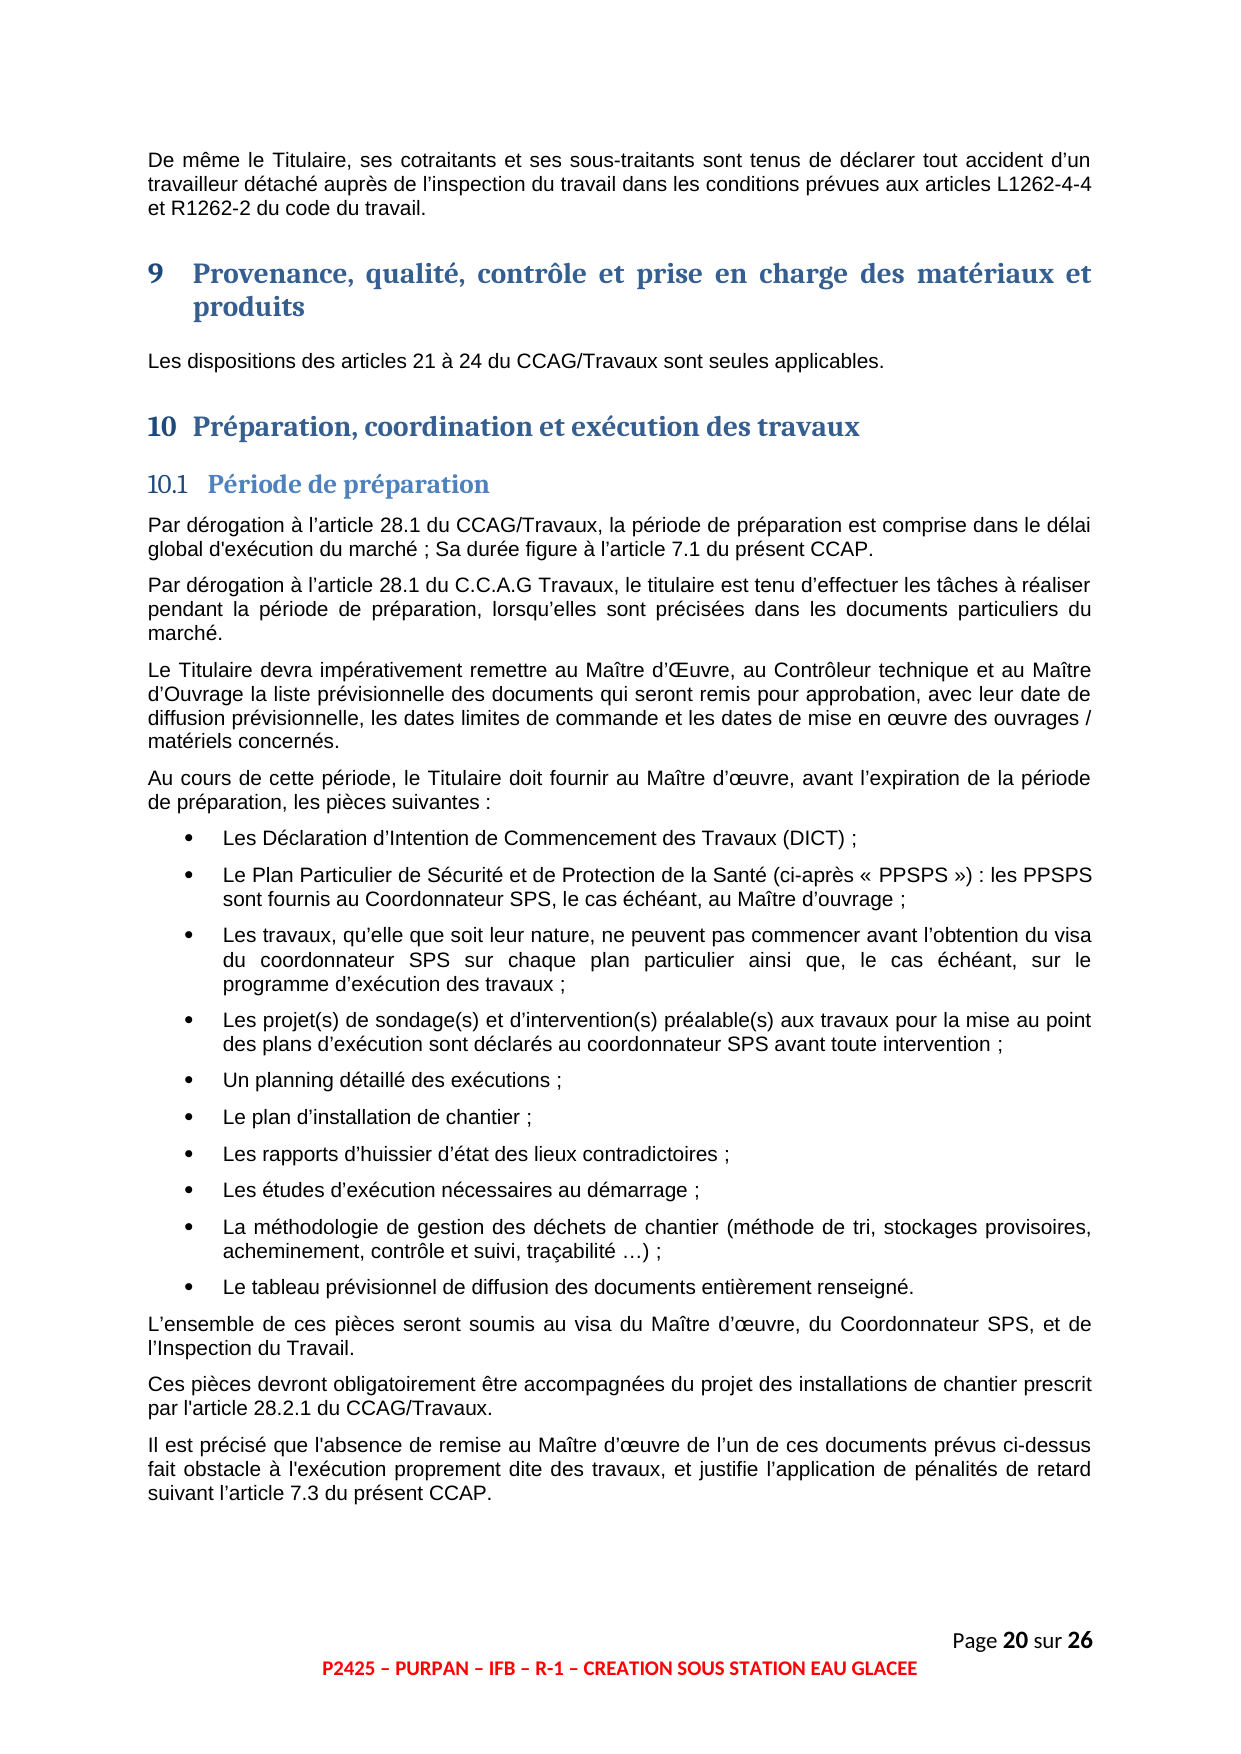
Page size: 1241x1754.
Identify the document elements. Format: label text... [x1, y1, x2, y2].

text Le Titulaire devra impérativement remettre au Maître d’Œuvre, au Contrôleur technique et au Maître d’Ouvrage la liste prévisionnelle des documents qui seront remis pour approbation, avec leur date de diffusion prévisionnelle, les dates limites de commande et les dates de mise en œuvre des ouvrages / matériels concernés. [148, 657, 1093, 753]
text Les dispositions des articles 21 à 24 du CCAG/Travaux sont seules applicables. [148, 349, 1093, 373]
list Les travaux, qu’elle que soit leur nature, ne peuvent pas commencer avant l’obtention du visa du coordonnateur SPS sur chaque plan particulier ainsi que, le cas échéant, sur le programme d’exécution des travaux ; [185, 923, 1093, 995]
text Ces pièces devront obligatoirement être accompagnées du projet des installations de chantier prescrit par l'article 28.2.1 du CCAG/Travaux. [148, 1372, 1093, 1420]
text Par dérogation à l’article 28.1 du C.C.A.G Travaux, le titulaire est tenu d’effectuer les tâches à réaliser pendant la période de préparation, lorsqu’elles sont précisées dans les documents particuliers du marché. [148, 573, 1093, 645]
list Les projet(s) de sondage(s) et d’intervention(s) préalable(s) aux travaux pour la mise au point des plans d’exécution sont déclarés au coordonnateur SPS avant toute intervention ; [185, 1008, 1093, 1056]
text Par dérogation à l’article 28.1 du CCAG/Travaux, la période de préparation est comprise dans le délai global d'exécution du marché ; Sa durée figure à l’article 7.1 du présent CCAP. [148, 513, 1093, 561]
subtitle Période de préparation [148, 469, 1093, 500]
list Le plan d’installation de chantier ; [185, 1105, 1093, 1129]
list Le tableau prévisionnel de diffusion des documents entièrement renseigné. [185, 1275, 1093, 1299]
list Les rapports d’huissier d’état des lieux contradictoires ; [185, 1141, 1093, 1166]
text L’ensemble de ces pièces seront soumis au visa du Maître d’œuvre, du Coordonnateur SPS, et de l’Inspection du Travail. [148, 1312, 1093, 1359]
text Au cours de cette période, le Titulaire doit fournir au Maître d’œuvre, avant l’expiration de la période de préparation, les pièces suivantes : [148, 766, 1093, 814]
list La méthodologie de gestion des déchets de chantier (méthode de tri, stockages provisoires, acheminement, contrôle et suivi, traçabilité …) ; [185, 1214, 1093, 1263]
text De même le Titulaire, ses cotraitants et ses sous-traitants sont tenus de déclarer tout accident d’un travailleur détaché auprès de l’inspection du travail dans les conditions prévues aux articles L1262-4-4 et R1262-2 du code du travail. [148, 148, 1093, 219]
list Les Déclaration d’Intention de Commencement des Travaux (DICT) ; [185, 826, 1093, 850]
list Le Plan Particulier de Sécurité et de Protection de la Santé (ci-après « PPSPS ») : les PPSPS sont fournis au Coordonnateur SPS, le cas échéant, au Maître d’ouvrage ; [185, 863, 1093, 911]
text Il est précisé que l'absence de remise au Maître d’œuvre de l’un de ces documents prévus ci-dessus fait obstacle à l'exécution proprement dite des travaux, et justifie l’application de pénalités de retard suivant l’article 7.3 du présent CCAP. [148, 1432, 1093, 1504]
subtitle Préparation, coordination et exécution des travaux [148, 411, 1093, 444]
subtitle Provenance, qualité, contrôle et prise en charge des matériaux et produits [148, 257, 1093, 324]
list Les études d’exécution nécessaires au démarrage ; [185, 1178, 1093, 1202]
list Un planning détaillé des exécutions ; [185, 1068, 1093, 1092]
